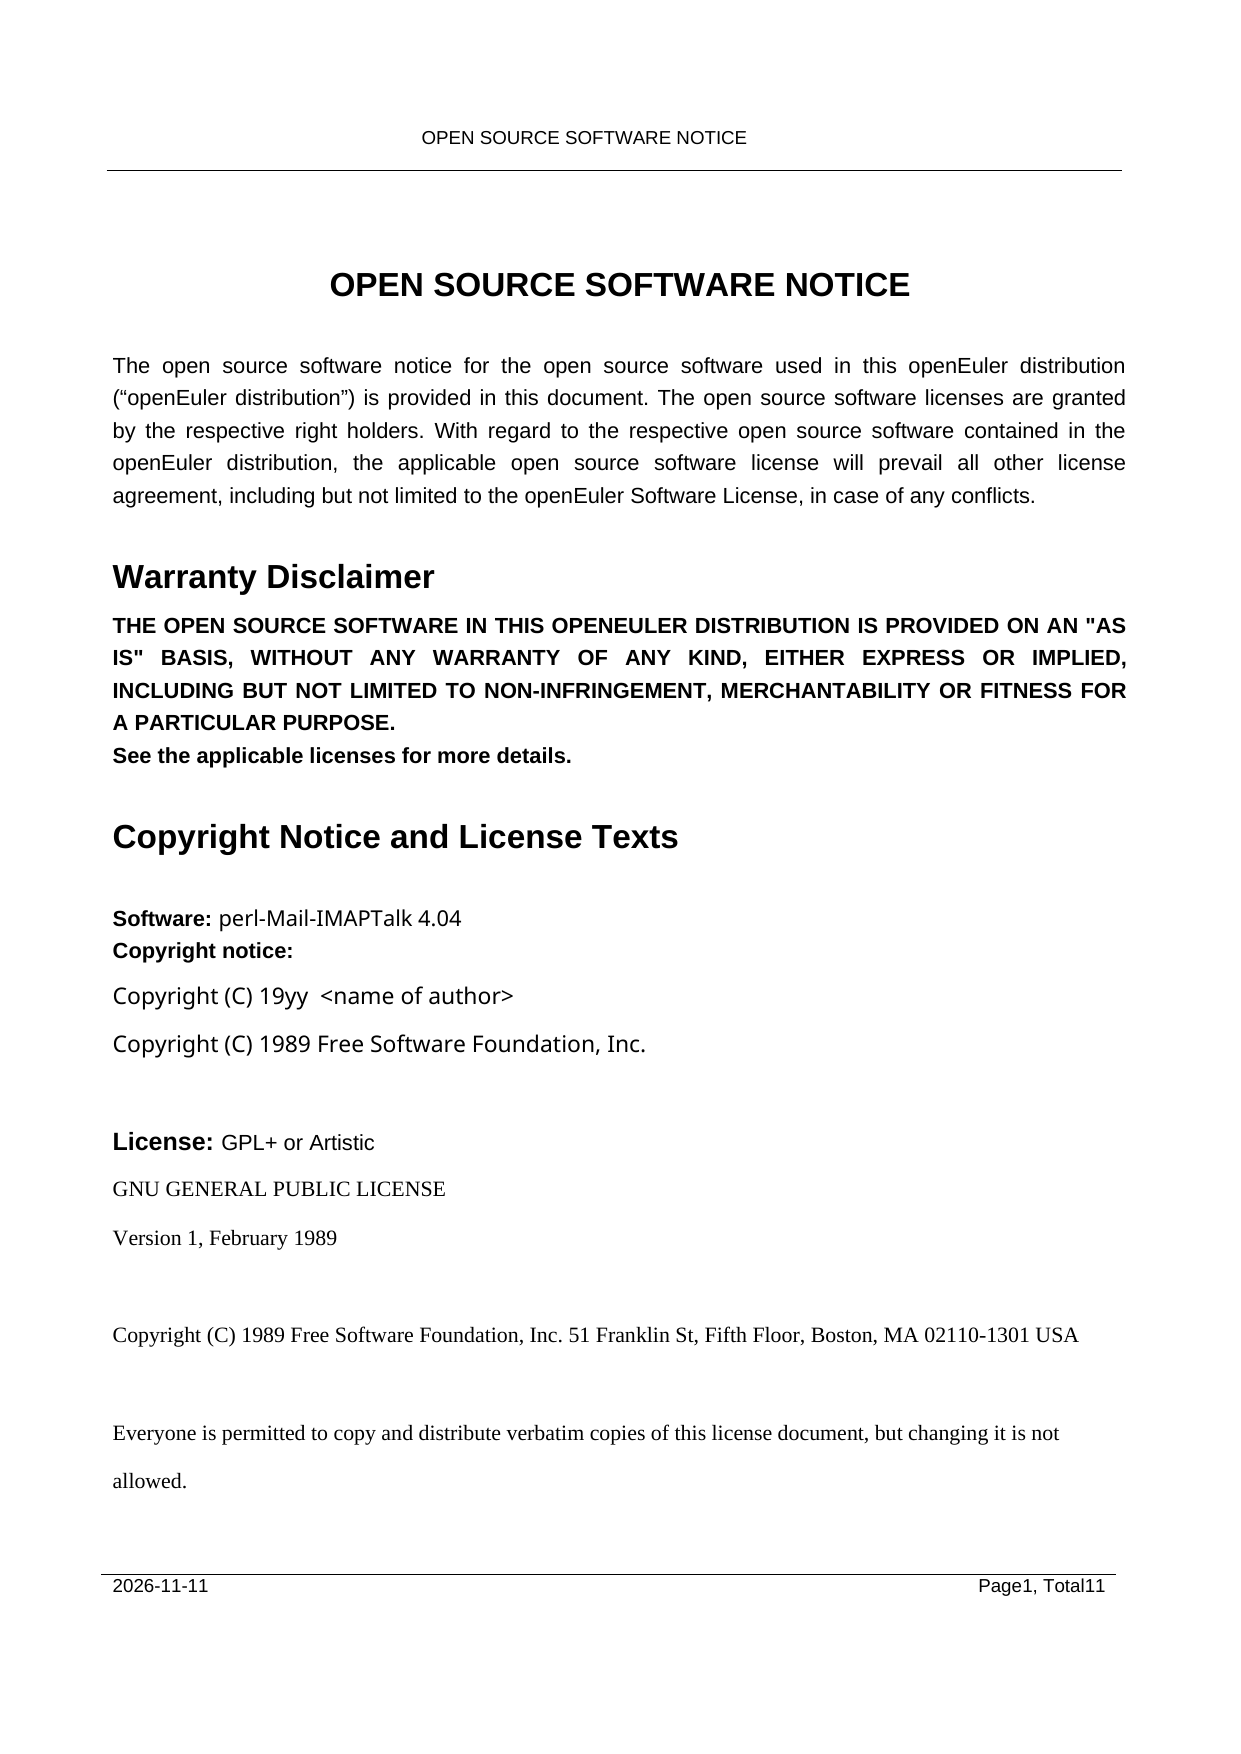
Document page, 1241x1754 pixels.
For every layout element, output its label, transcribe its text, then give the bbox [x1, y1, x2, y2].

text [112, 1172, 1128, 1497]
text Software: perl-Mail-IMAPTalk 4.04 [112, 901, 1128, 934]
text Warranty Disclaimer [112, 544, 1128, 609]
text OPEN SOURCE SOFTWARE NOTICE [112, 251, 1128, 316]
text License: GPL+ or Artistic [112, 1125, 1128, 1158]
text THE OPEN SOURCE SOFTWARE IN THIS OPENEULER DISTRIBUTION IS PROVIDED ON AN "AS IS" BASIS, WITHOUT ANY WARRANTY OF ANY KIND, EITHER EXPRESS OR IMPLIED, INCLUDING BUT NOT LIMITED TO NON-INFRINGEMENT, MERCHANTABILITY OR FITNESS FOR A PARTICULAR PURPOSE. See the applicable licenses for more details. [112, 609, 1128, 771]
text Copyright Notice and License Texts [112, 804, 1128, 869]
text Copyright (C) 19yy <name of author> Copyright (C) 1989 Free Software Foundation, Inc. [112, 979, 1128, 1109]
text Copyright notice: [112, 934, 1128, 966]
text The open source software notice for the open source software used in this openEuler distribution (“openEuler distribution”) is provided in this document. The open source software licenses are granted by the respective right holders. With regard to the respective open source software contained in the openEuler distribution, the applicable open source software license will prevail all other license agreement, including but not limited to the openEuler Software License, in case of any conflicts. [112, 349, 1128, 511]
